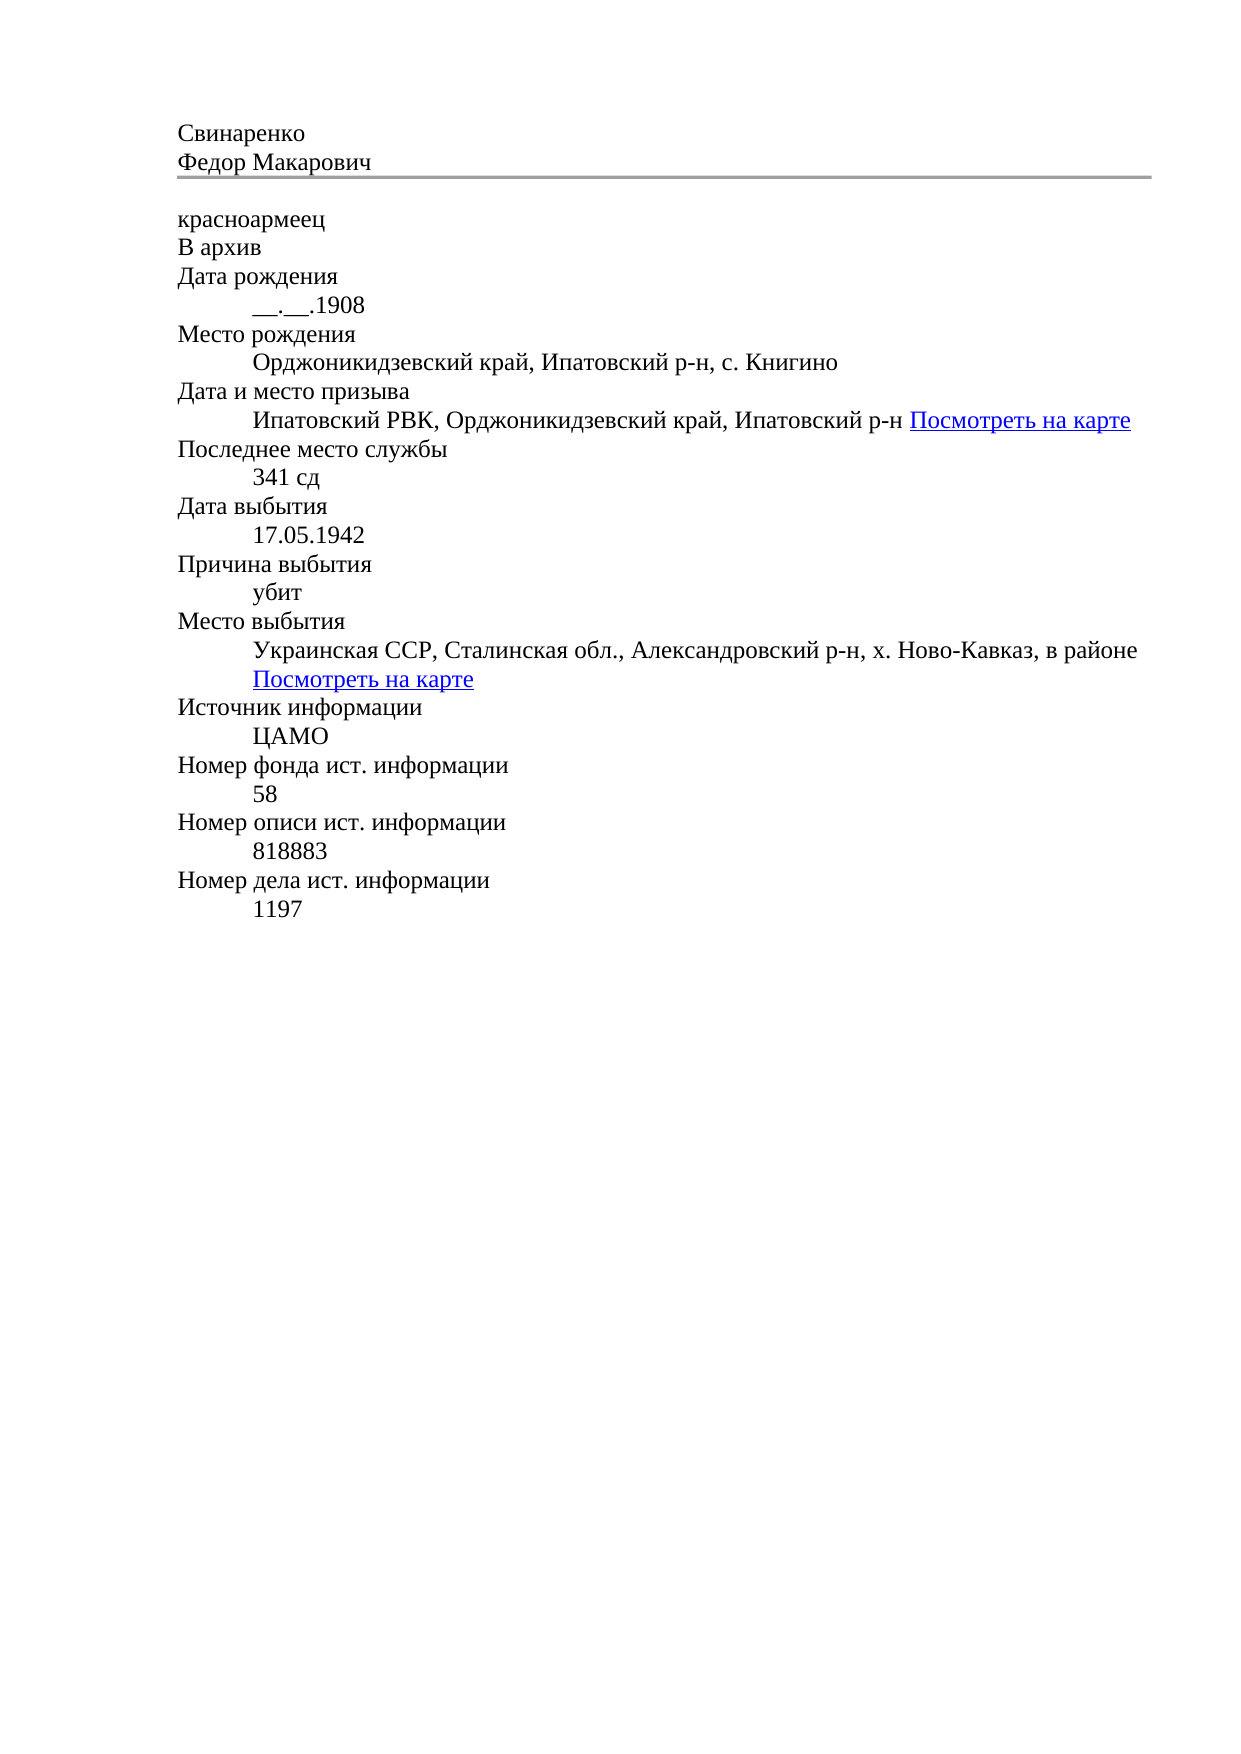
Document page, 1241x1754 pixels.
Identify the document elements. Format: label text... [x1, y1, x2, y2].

text Дата и место призыва [177, 376, 1152, 405]
text Последнее место службы [177, 434, 1152, 462]
text 818883 [252, 836, 1152, 865]
text Источник информации [177, 692, 1152, 721]
text Место выбытия [177, 606, 1152, 635]
text Причина выбытия [177, 549, 1152, 577]
text Дата рождения [177, 261, 1152, 290]
text красноармеец [177, 204, 1152, 232]
text Место рождения [177, 319, 1152, 347]
text __.__.1908 [252, 290, 1152, 319]
text Украинская ССР, Сталинская обл., Александровский р-н, х. Ново-Кавказ, в районе Посмотреть на карте [252, 635, 1152, 692]
text 1197 [252, 894, 1152, 922]
text Свинаренко [177, 118, 1152, 147]
text Номер фонда ист. информации [177, 750, 1152, 779]
text Номер описи ист. информации [177, 807, 1152, 836]
text ЦАМО [252, 721, 1152, 750]
text 17.05.1942 [252, 520, 1152, 549]
text Ипатовский РВК, Орджоникидзевский край, Ипатовский р-н Посмотреть на карте [252, 405, 1152, 434]
text Орджоникидзевский край, Ипатовский р-н, с. Книгино [252, 347, 1152, 376]
text убит [252, 577, 1152, 606]
text Федор Макарович [177, 147, 1152, 175]
text Номер дела ист. информации [177, 865, 1152, 894]
text 58 [252, 779, 1152, 807]
text Дата выбытия [177, 491, 1152, 520]
text 341 сд [252, 462, 1152, 491]
text В архив [177, 232, 1152, 261]
